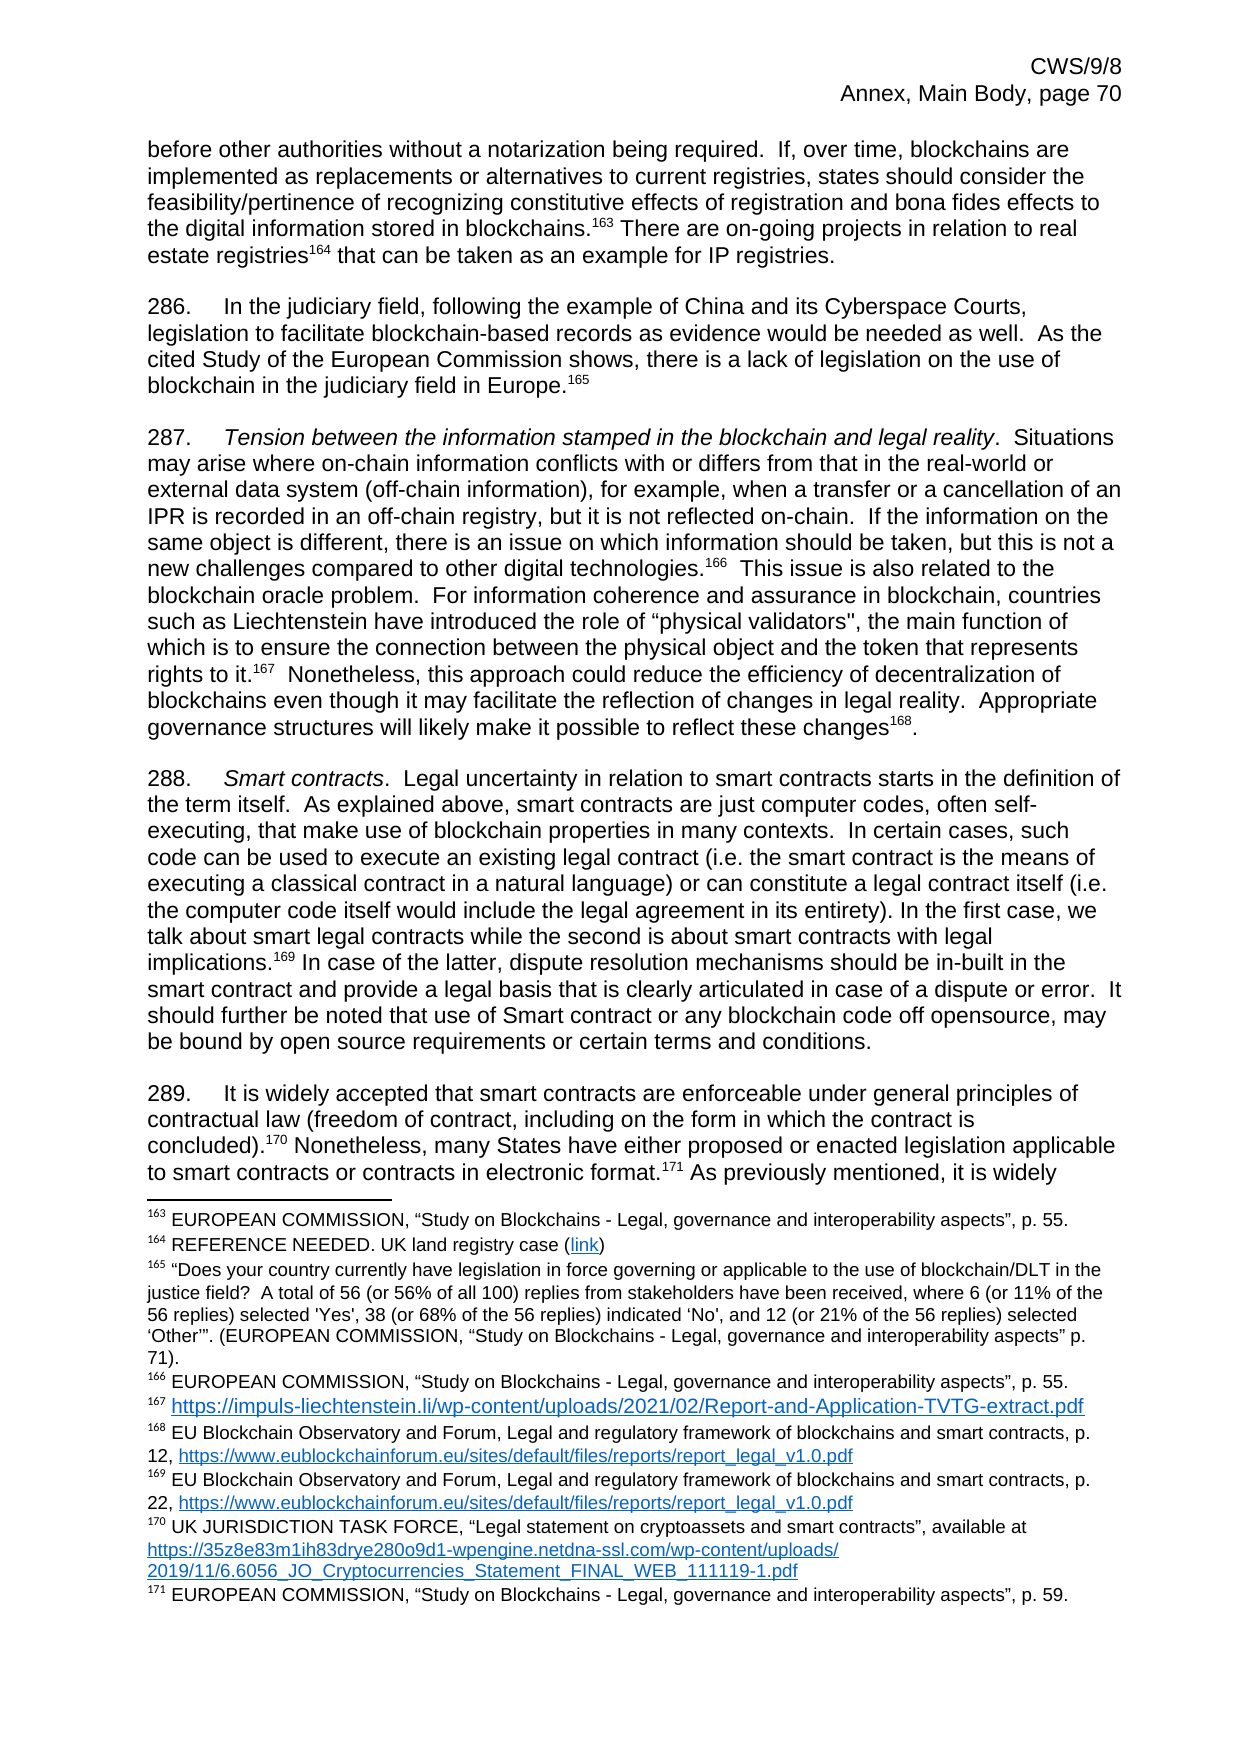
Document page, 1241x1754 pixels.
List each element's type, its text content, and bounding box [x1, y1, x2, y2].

text 288. Smart contracts. Legal uncertainty in relation to smart contracts starts in the definition of the term itself. As explained above, smart contracts are just computer codes, often self-executing, that make use of blockchain properties in many contexts. In certain cases, such code can be used to execute an existing legal contract (i.e. the smart contract is the means of executing a classical contract in a natural language) or can constitute a legal contract itself (i.e. the computer code itself would include the legal agreement in its entirety). In the first case, we talk about smart legal contracts while the second is about smart contracts with legal implications. In case of the latter, dispute resolution mechanisms should be in-built in the smart contract and provide a legal basis that is clearly articulated in case of a dispute or error. It should further be noted that use of Smart contract or any blockchain code off opensource, may be bound by open source requirements or certain terms and conditions. [147, 765, 1122, 1055]
text 289. It is widely accepted that smart contracts are enforceable under general principles of contractual law (freedom of contract, including on the form in which the contract is concluded). Nonetheless, many States have either proposed or enacted legislation applicable to smart contracts or contracts in electronic format. As previously mentioned, it is widely admitted that contracts cannot be denied validity due to their electronic format. Furthermore, it is generally accepted that in those cases where the law requires the contract to be concluded in writing, such requirement is met if the contract is stored in a durable medium. This is relevant from the point of view of IP, since it is usually the case that IP licenses must meet this requirement. It is, however, doubtful whether a smart contract would comply with this requirement if the contract is not expressed in a semantic language that the parties can understand. In this regard, it has been affirmed that “where national law requires a written contract, a smart contract consisting only of the computer code would not be enforceable whereas a combination of semantic and smart contract likely would be”. [147, 1080, 1122, 1185]
text 286. In the judiciary field, following the example of China and its Cyberspace Courts, legislation to facilitate blockchain-based records as evidence would be needed as well. As the cited Study of the European Commission shows, there is a lack of legislation on the use of blockchain in the judiciary field in Europe. [147, 293, 1122, 398]
text 287. Tension between the information stamped in the blockchain and legal reality. Situations may arise where on-chain information conflicts with or differs from that in the real-world or external data system (off-chain information), for example, when a transfer or a cancellation of an IPR is recorded in an off-chain registry, but it is not reflected on-chain. If the information on the same object is different, there is an issue on which information should be taken, but this is not a new challenges compared to other digital technologies. This issue is also related to the blockchain oracle problem. For information coherence and assurance in blockchain, countries such as Liechtenstein have introduced the role of “physical validators'', the main function of which is to ensure the connection between the physical object and the token that represents rights to it. Nonetheless, this approach could reduce the efficiency of decentralization of blockchains even though it may facilitate the reflection of changes in legal reality. Appropriate governance structures will likely make it possible to reflect these changes. [147, 423, 1122, 740]
text 285. The introduction of blockchain solutions by IP registries should be accompanied by legislation ensuring that electronic records in the registry are considered public documents before other authorities without a notarization being required. If, over time, blockchains are implemented as replacements or alternatives to current registries, states should consider the feasibility/pertinence of recognizing constitutive effects of registration and bona fides effects to the digital information stored in blockchains. There are on-going projects in relation to real estate registries that can be taken as an example for IP registries. [147, 136, 1122, 268]
